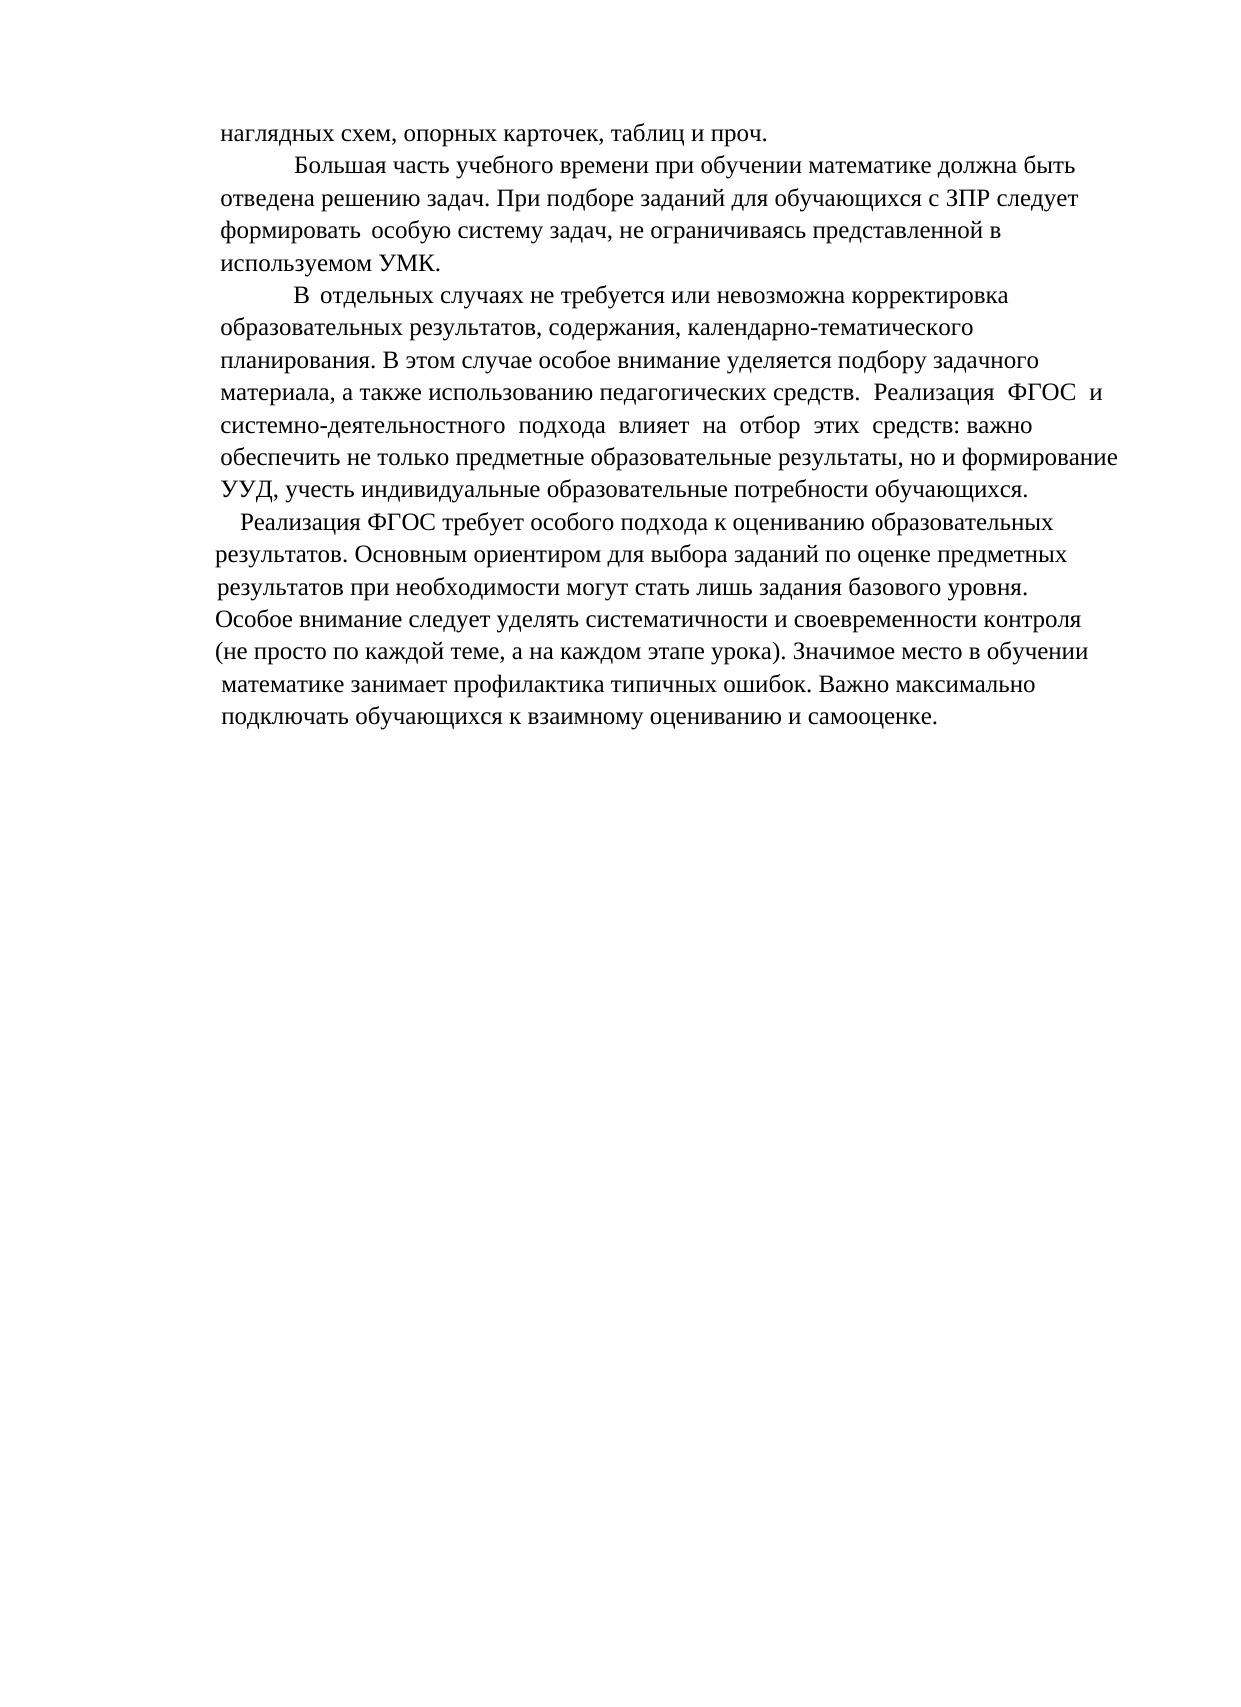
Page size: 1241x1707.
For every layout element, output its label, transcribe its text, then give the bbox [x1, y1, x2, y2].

text Реализация ФГОС требует особого подхода к оцениванию образовательных [177, 507, 1152, 536]
text математике занимает профилактика типичных ошибок. Важно максимально [177, 669, 1152, 698]
text результатов. Основным ориентиром для выбора заданий по оценке предметных [177, 539, 1152, 568]
text результатов при необходимости могут стать лишь задания базового уровня. [177, 572, 1152, 600]
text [220, 118, 1121, 147]
text подключать обучающихся к взаимному оцениванию и самооценке. [177, 701, 1152, 730]
text В отдельных случаях не требуется или невозможна корректировка образовательных результатов, содержания, календарно-тематического планирования. В этом случае особое внимание уделяется подбору задачного материала, а также использованию педагогических средств. Реализация ФГОС и системно-деятельностного подхода влияет на отбор этих средств: важно обеспечить не только предметные образовательные результаты, но и формирование УУД, учесть индивидуальные образовательные потребности обучающихся. [220, 280, 1121, 503]
text Особое внимание следует уделять систематичности и своевременности контроля [177, 604, 1152, 633]
text (не просто по каждой теме, а на каждом этапе урока). Значимое место в обучении [177, 636, 1152, 665]
text Большая часть учебного времени при обучении математике должна быть отведена решению задач. При подборе заданий для обучающихся с ЗПР следует формировать особую систему задач, не ограничиваясь представленной в используемом УМК. [220, 151, 1121, 276]
